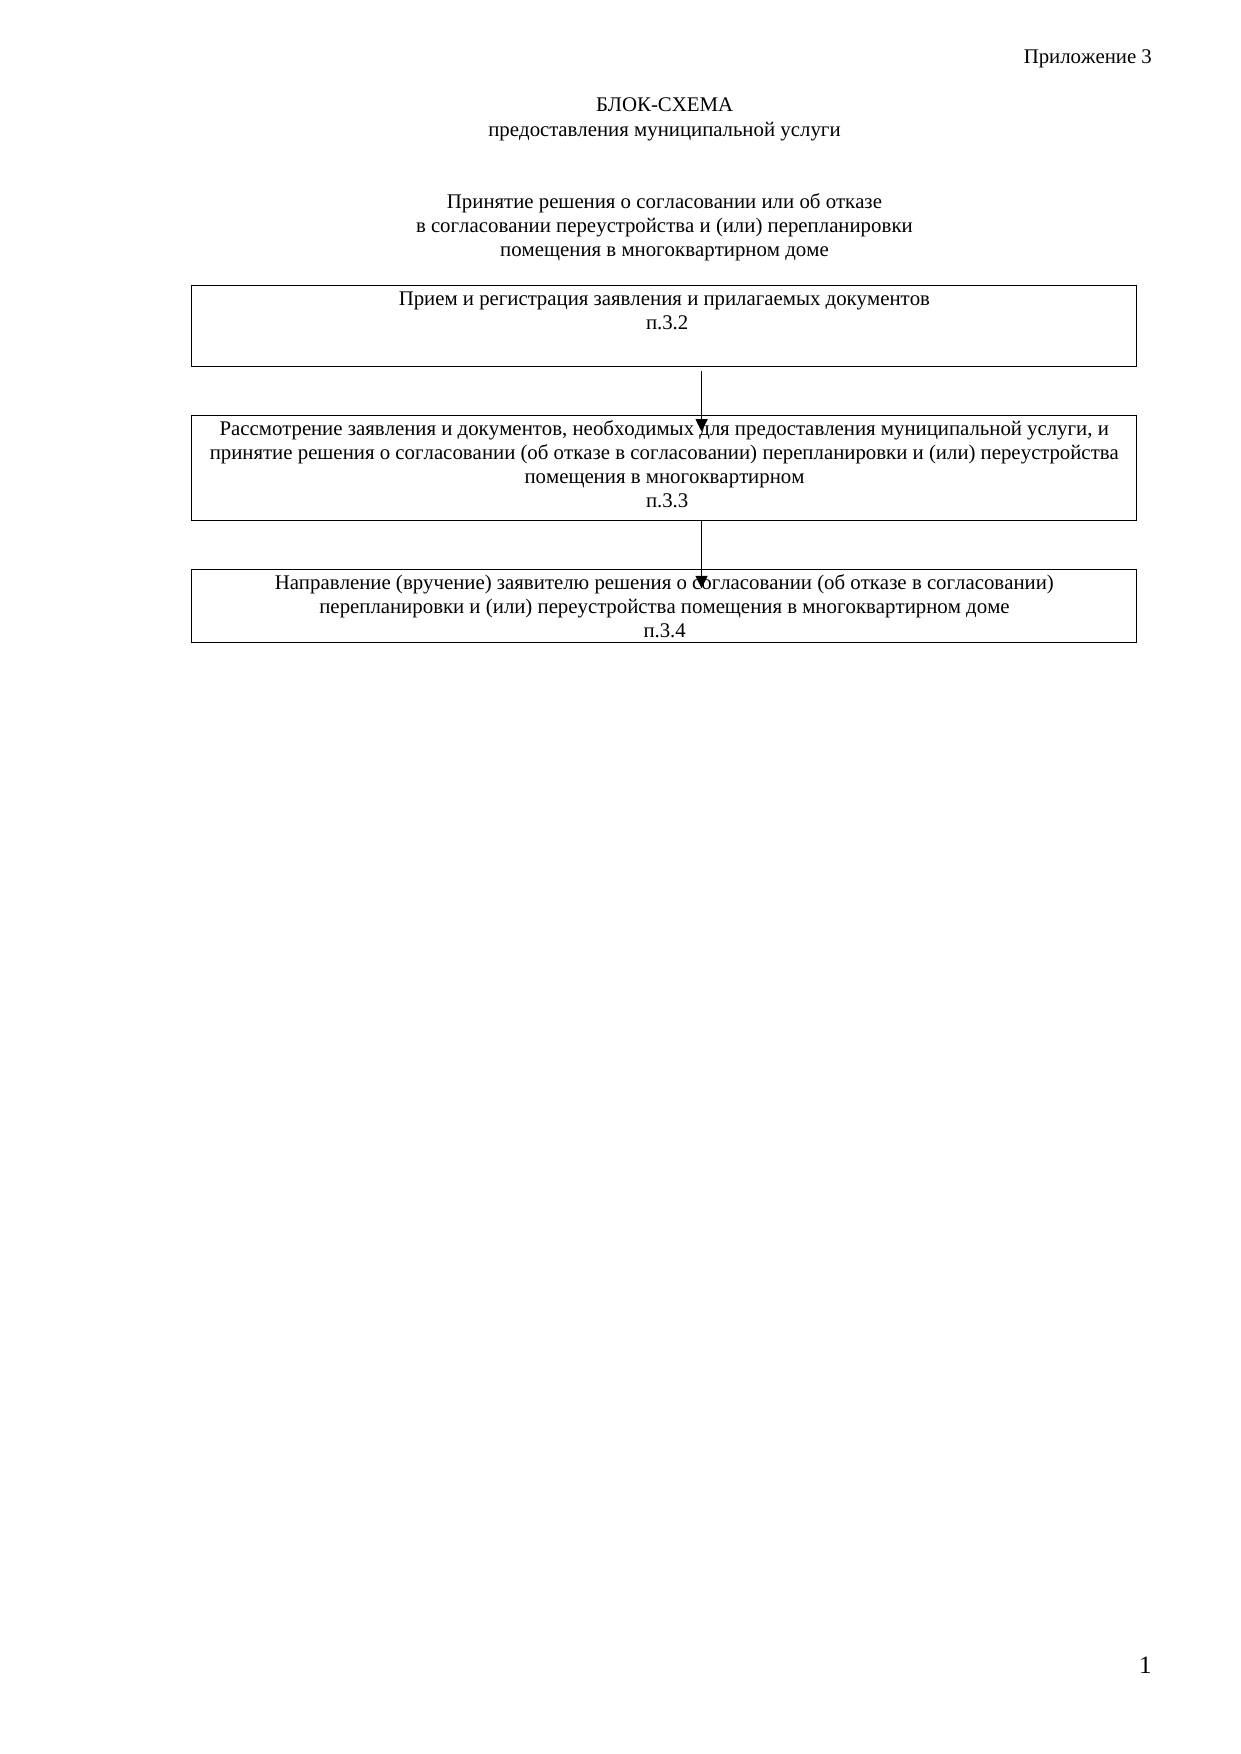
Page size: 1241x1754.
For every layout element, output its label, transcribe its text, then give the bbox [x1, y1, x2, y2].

text Принятие решения о согласовании или об отказе [177, 189, 1152, 213]
text предоставления муниципальной услуги [177, 116, 1152, 141]
table_header Прием и регистрация заявления и прилагаемых документов п.3.2 [192, 286, 1136, 366]
text в согласовании переустройства и (или) перепланировки [177, 213, 1152, 237]
table_header Направление (вручение) заявителю решения о согласовании (об отказе в согласовании) перепланировки и (или) переустройства помещения в многоквартирном доме п.3.4 [192, 570, 1136, 642]
text Приложение 3 [177, 44, 1152, 68]
table_header Рассмотрение заявления и документов, необходимых для предоставления муниципальной услуги, и принятие решения о согласовании (об отказе в согласовании) перепланировки и (или) переустройства помещения в многоквартирном п.3.3 [192, 416, 1136, 520]
text БЛОК-СХЕМА [177, 92, 1152, 116]
text помещения в многоквартирном доме [177, 237, 1152, 261]
